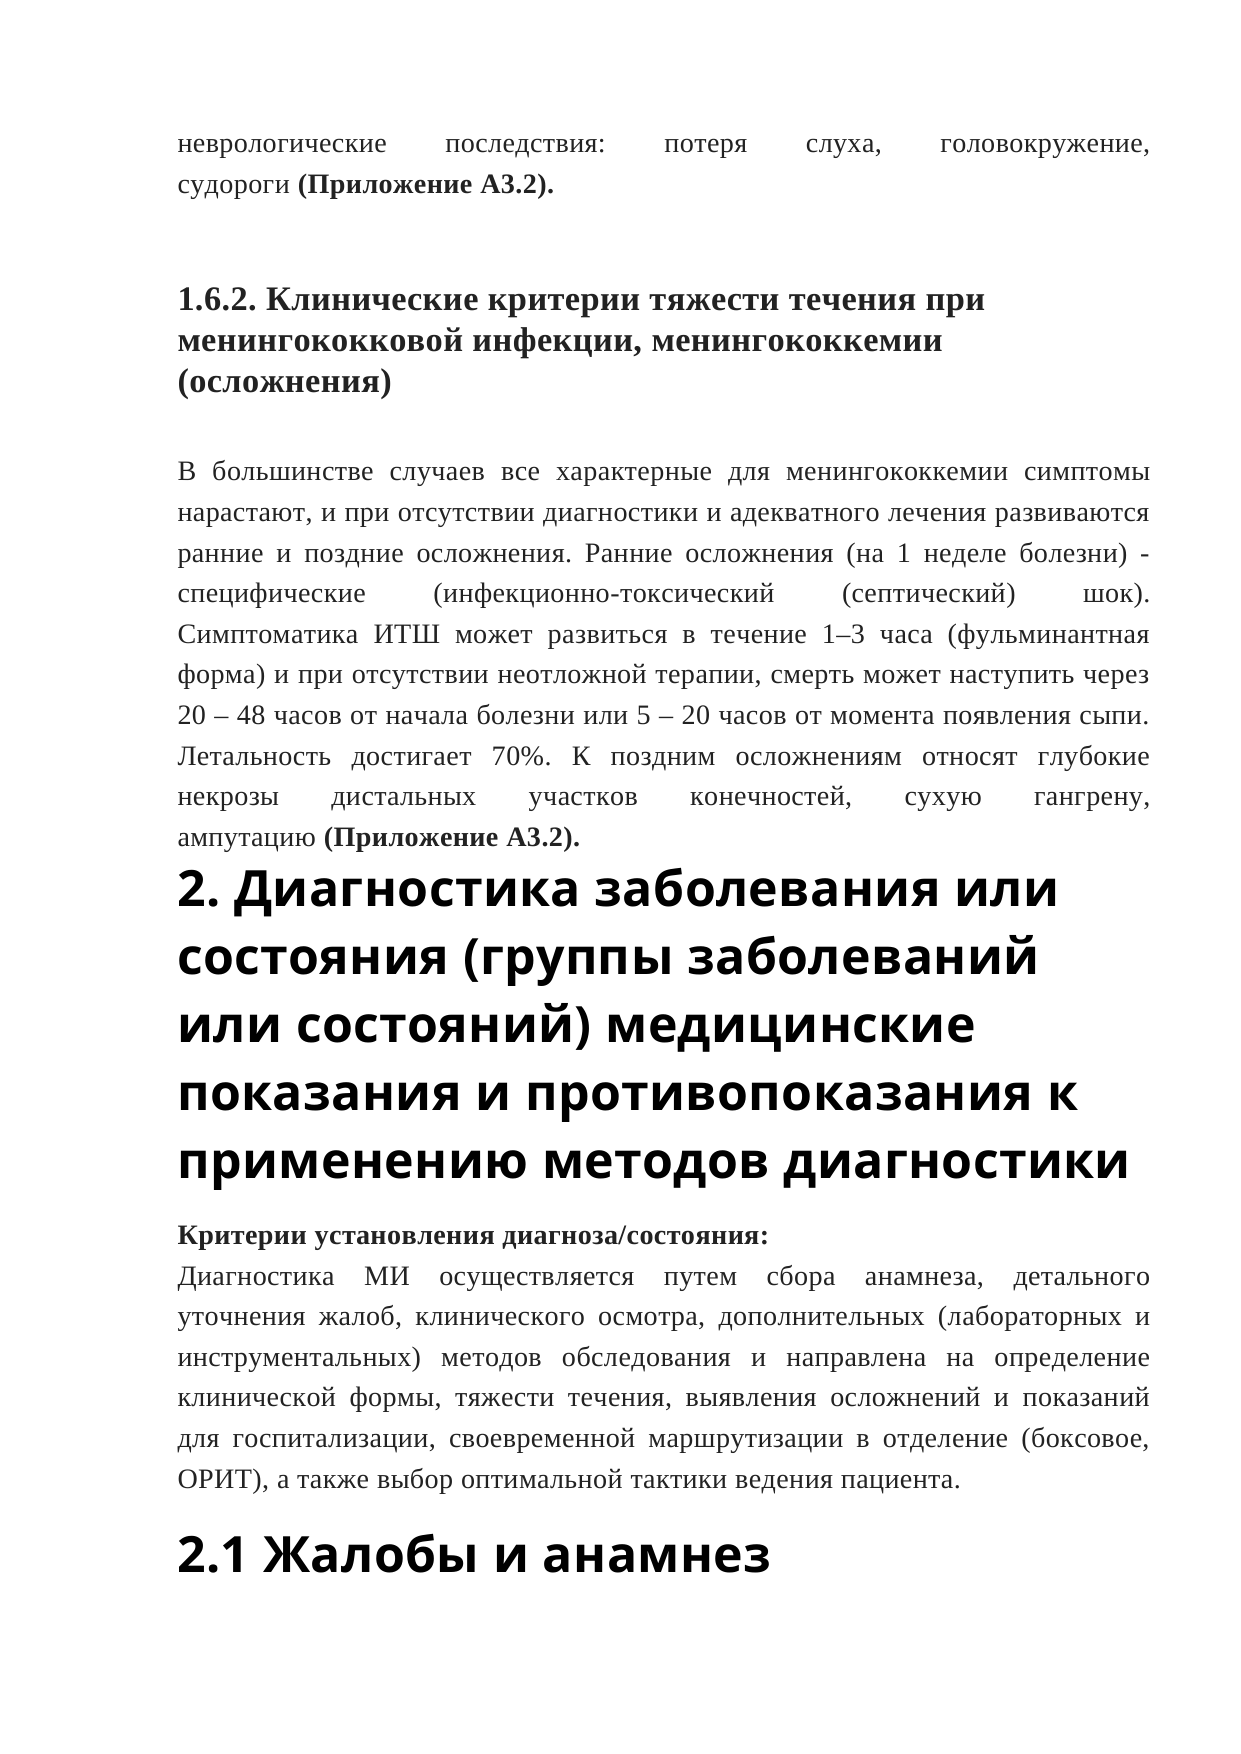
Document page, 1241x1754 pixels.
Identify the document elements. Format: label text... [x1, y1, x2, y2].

text Диагностика МИ осуществляется путем сбора анамнеза, детального уточнения жалоб, клинического осмотра, дополнительных (лабораторных и инструментальных) методов обследования и направлена на определение клинической формы, тяжести течения, выявления осложнений и показаний для госпитализации, своевременной маршрутизации в отделение (боксовое, ОРИТ), а также выбор оптимальной тактики ведения пациента. [177, 1250, 1152, 1494]
text Критерии установления диагноза/состояния: [177, 1210, 1152, 1250]
text 1.6.2. Клинические критерии тяжести течения при менингококковой инфекции, менингококкемии (осложнения) [177, 277, 1152, 399]
text 2.1 Жалобы и анамнез [177, 1519, 1152, 1587]
text В большинстве случаев все характерные для менингококкемии симптомы нарастают, и при отсутствии диагностики и адекватного лечения развиваются ранние и поздние осложнения. Ранние осложнения (на 1 неделе болезни) - специфические (инфекционно-токсический (септический) шок). Симптоматика ИТШ может развиться в течение 1–3 часа (фульминантная форма) и при отсутствии неотложной терапии, смерть может наступить через 20 – 48 часов от начала болезни или 5 – 20 часов от момента появления сыпи. Летальность достигает 70%. К поздним осложнениям относят глубокие некрозы дистальных участков конечностей, сухую гангрену, ампутацию (Приложение А3.2). [177, 446, 1152, 852]
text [177, 118, 1152, 199]
text 2. Диагностика заболевания или состояния (группы заболеваний или состояний) медицинские показания и противопоказания к применению методов диагностики [177, 852, 1152, 1193]
